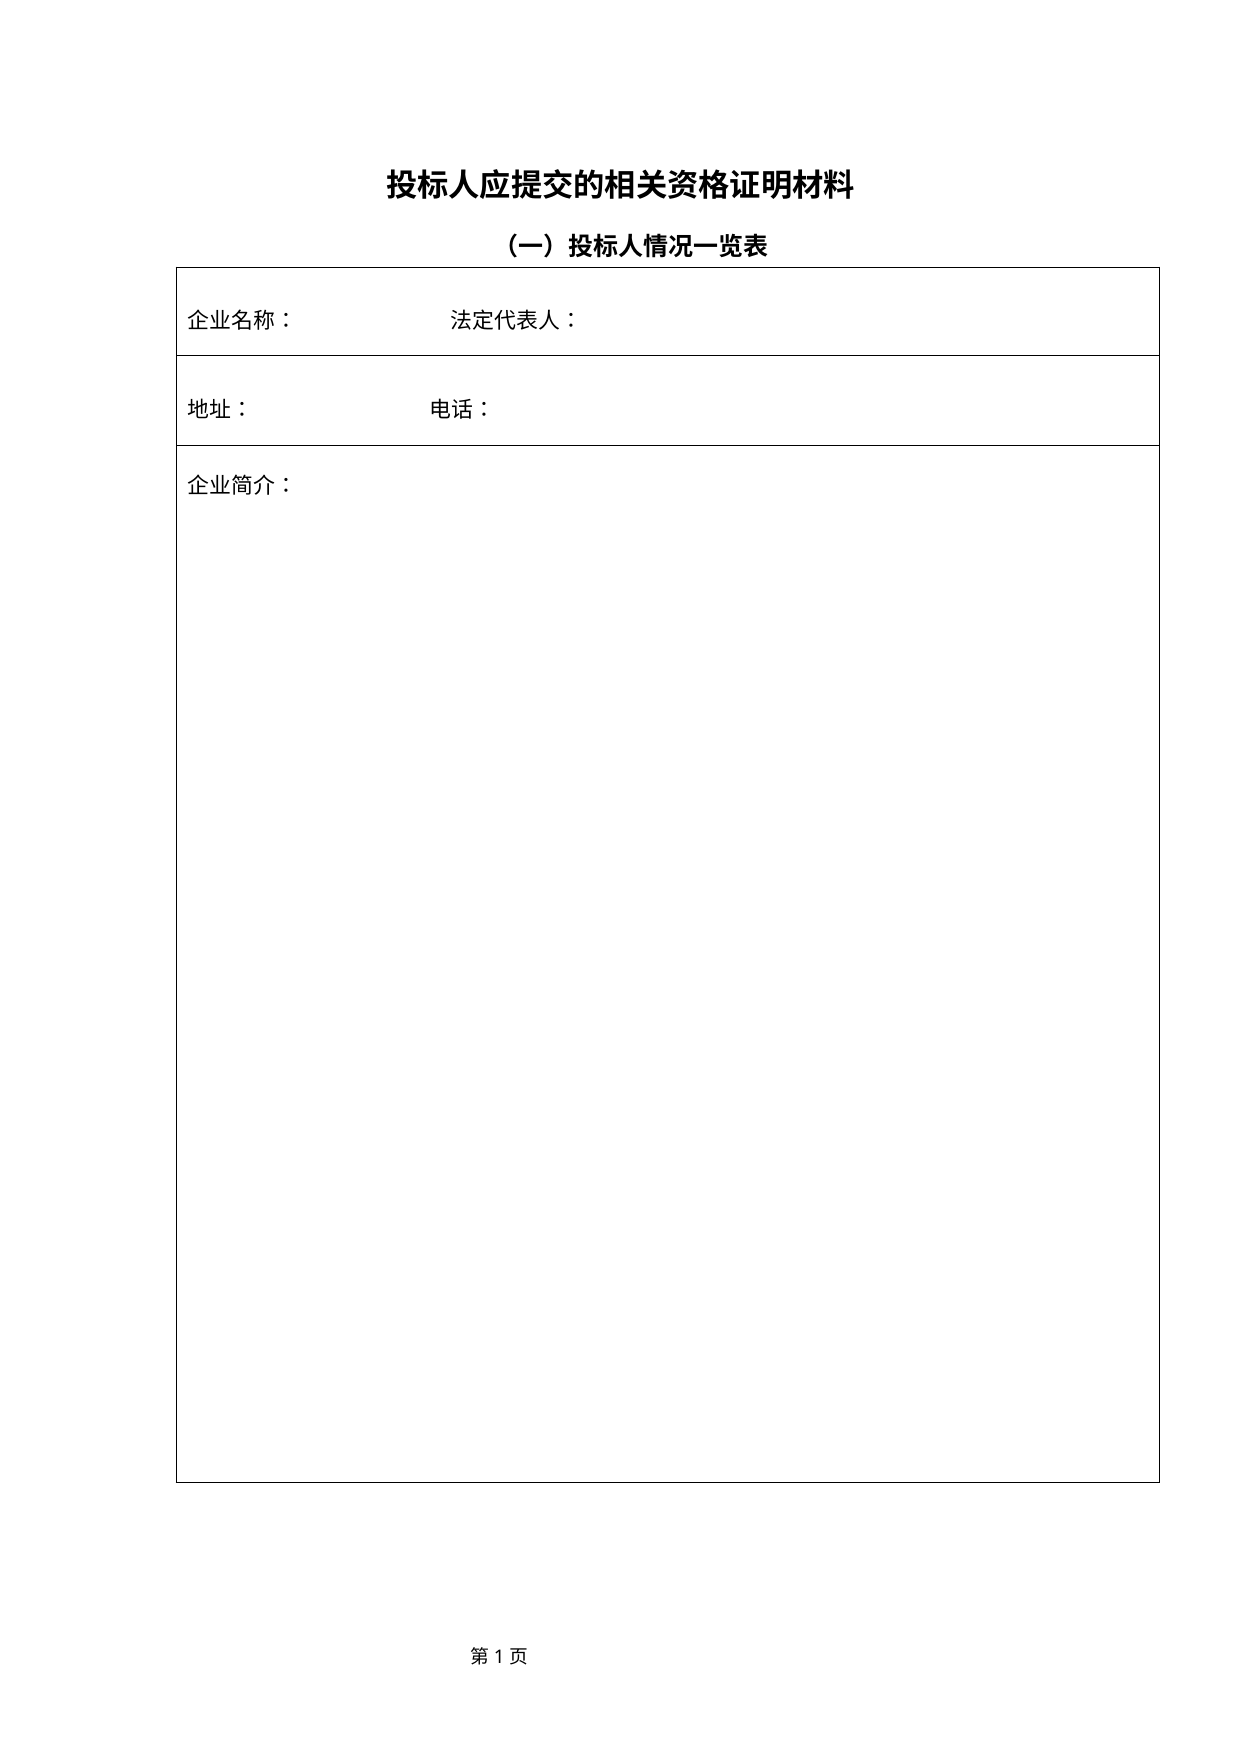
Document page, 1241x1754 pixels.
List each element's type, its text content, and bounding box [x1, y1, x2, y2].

table_cell 地址： 电话： [177, 356, 1159, 445]
table_header 企业名称： 法定代表人： [177, 268, 1159, 354]
text （一）投标人情况一览表 [187, 208, 1073, 267]
text 投标人应提交的相关资格证明材料 [187, 150, 1053, 208]
table_cell 企业简介： [177, 446, 1159, 1482]
